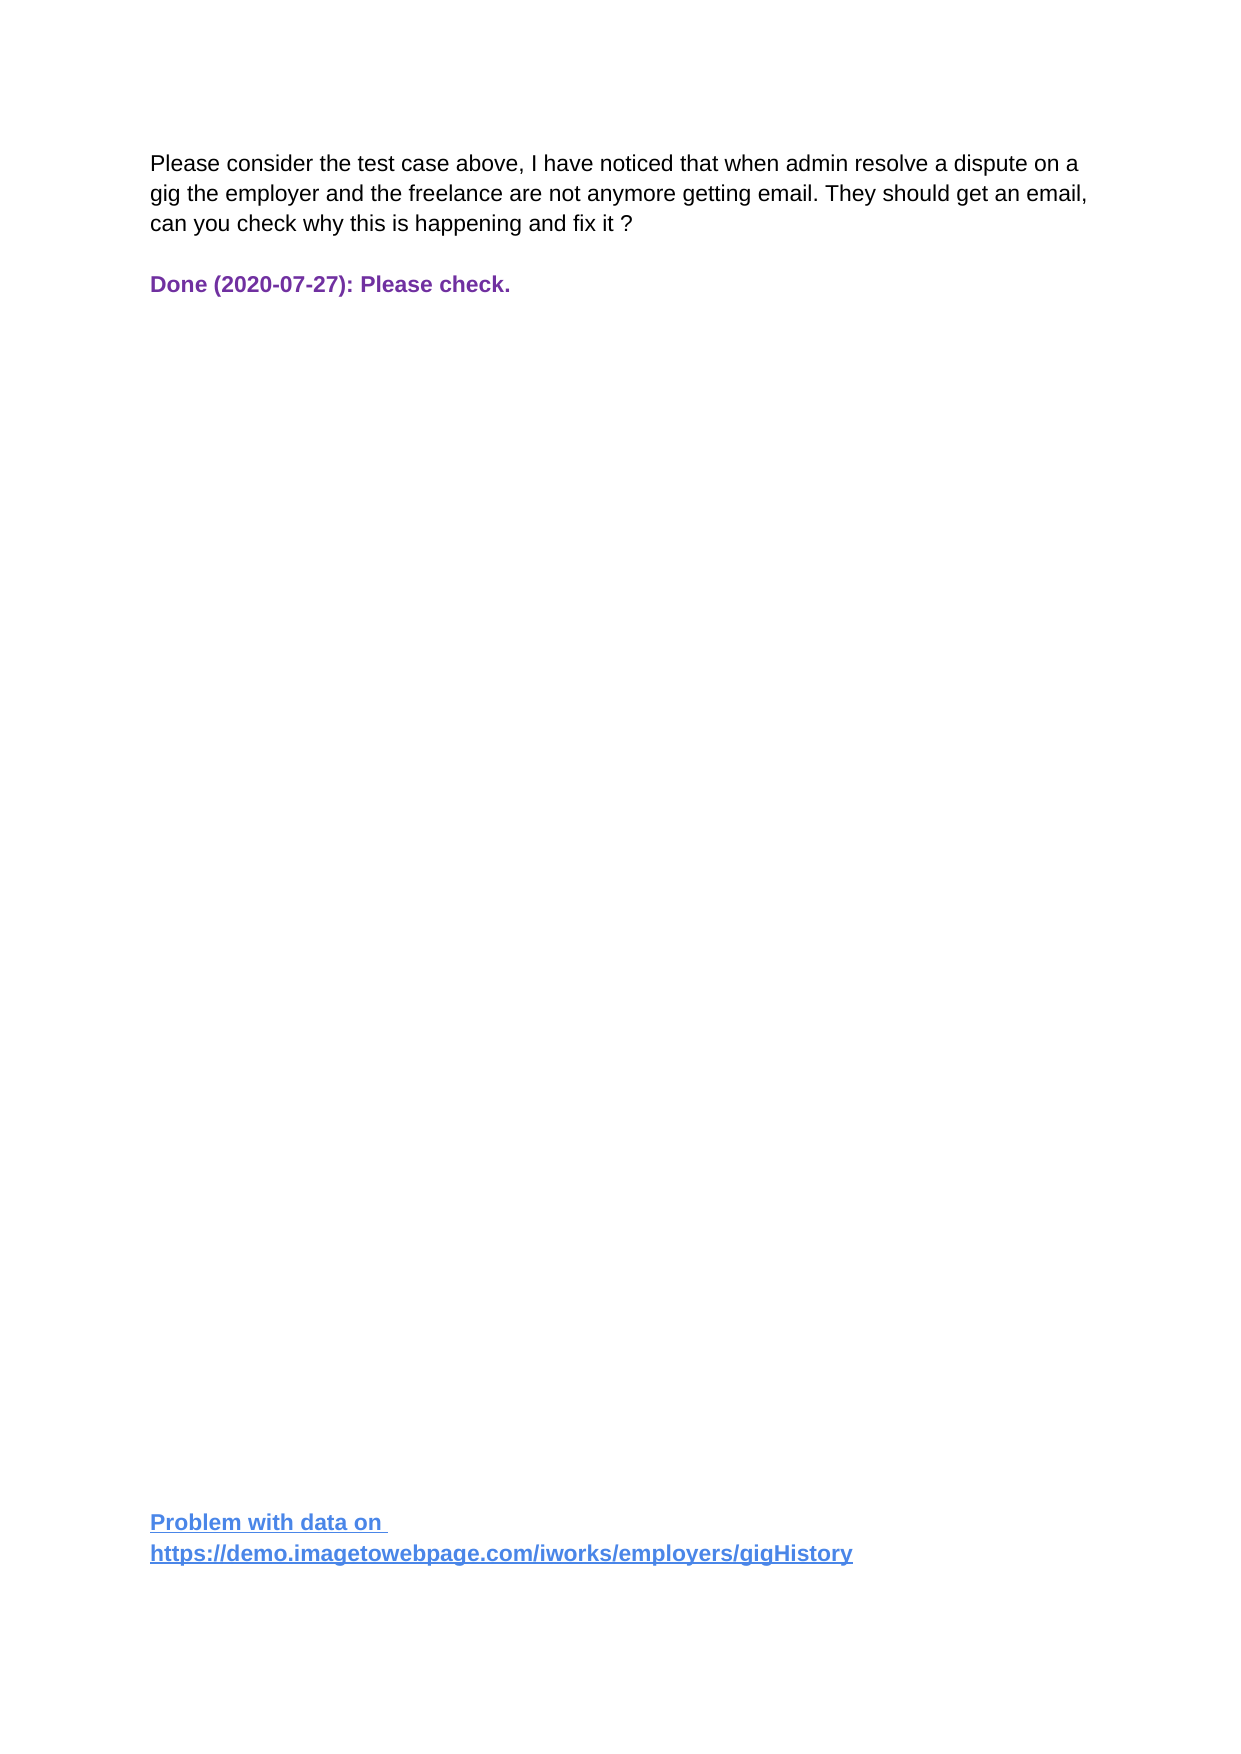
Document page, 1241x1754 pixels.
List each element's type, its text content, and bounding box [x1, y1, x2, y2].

text Problem with data on https://demo.imagetowebpage.com/iworks/employers/gigHistory [150, 1509, 1090, 1566]
text Done (2020-07-27): Please check. [150, 271, 1090, 297]
text Please consider the test case above, I have noticed that when admin resolve a dispute on a gig the employer and the freelance are not anymore getting email. They should get an email, can you check why this is happening and fix it ? [150, 150, 1090, 237]
